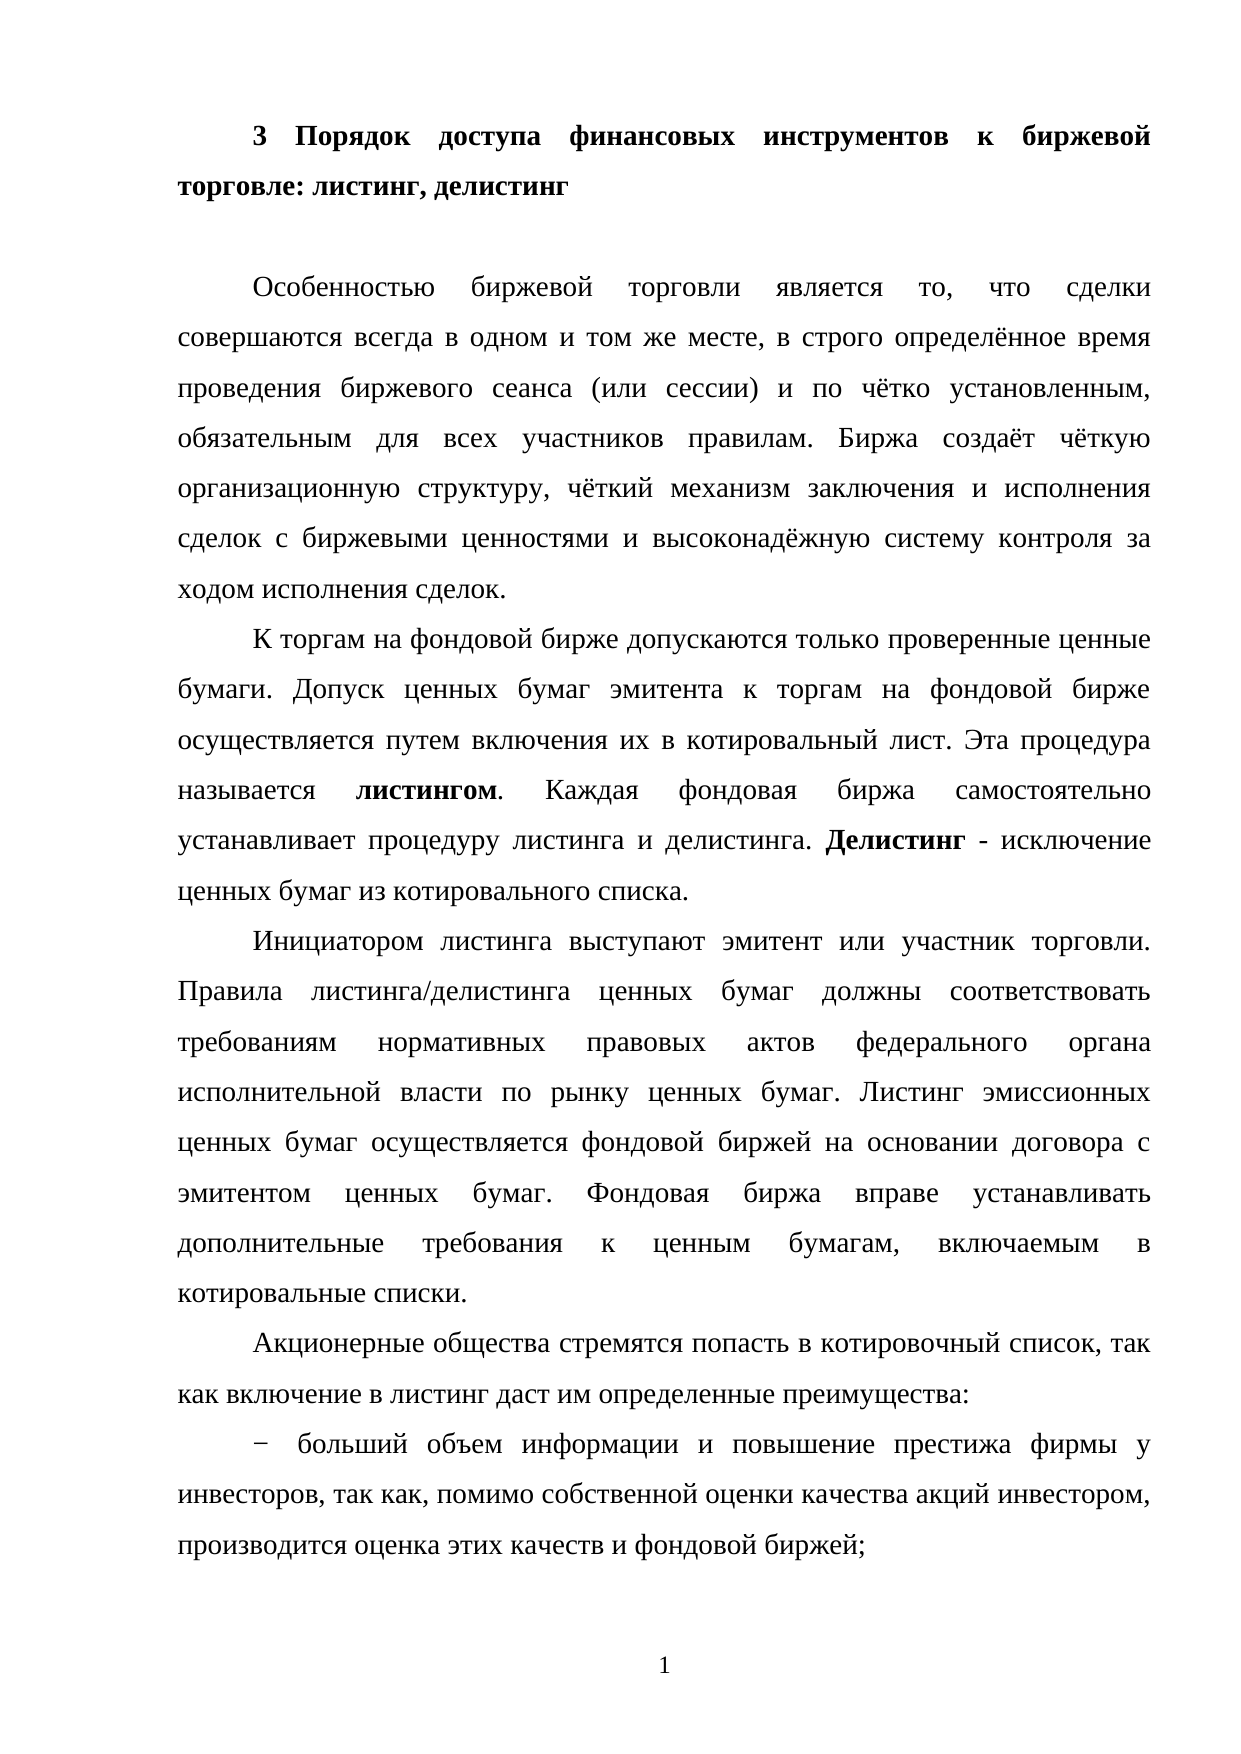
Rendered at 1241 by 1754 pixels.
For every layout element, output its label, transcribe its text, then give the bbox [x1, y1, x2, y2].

list больший объем информации и повышение престижа фирмы у инвесторов, так как, помимо собственной оценки качества акций инвестором, производится оценка этих качеств и фондовой биржей; [177, 1426, 1152, 1560]
text Особенностью биржевой торговли является то, что сделки совершаются всегда в одном и том же месте, в строго определённое время проведения биржевого сеанса (или сессии) и по чётко установленным, обязательным для всех участников правилам. Биржа создаёт чёткую организационную структуру, чёткий механизм заключения и исполнения сделок с биржевыми ценностями и высоконадёжную систему контроля за ходом исполнения сделок. [177, 269, 1152, 604]
text 3 Порядок доступа финансовых инструментов к биржевой торговле: листинг, делистинг [177, 118, 1152, 202]
text Инициатором листинга выступают эмитент или участник торговли. Правила листинга/делистинга ценных бумаг должны соответствовать требованиям нормативных правовых актов федерального органа исполнительной власти по рынку ценных бумаг. Листинг эмиссионных ценных бумаг осуществляется фондовой биржей на основании договора с эмитентом ценных бумаг. Фондовая биржа вправе устанавливать дополнительные требования к ценным бумагам, включаемым в котировальные списки. [177, 923, 1152, 1309]
text Акционерные общества стремятся попасть в котировочный список, так как включение в листинг даст им определенные преимущества: [177, 1326, 1152, 1409]
text К торгам на фондовой бирже допускаются только проверенные ценные бумаги. Допуск ценных бумаг эмитента к торгам на фондовой бирже осуществляется путем включения их в котировальный лист. Эта процедура называется листингом. Каждая фондовая биржа самостоятельно устанавливает процедуру листинга и делистинга. Делистинг - исключение ценных бумаг из котировального списка. [177, 621, 1152, 906]
